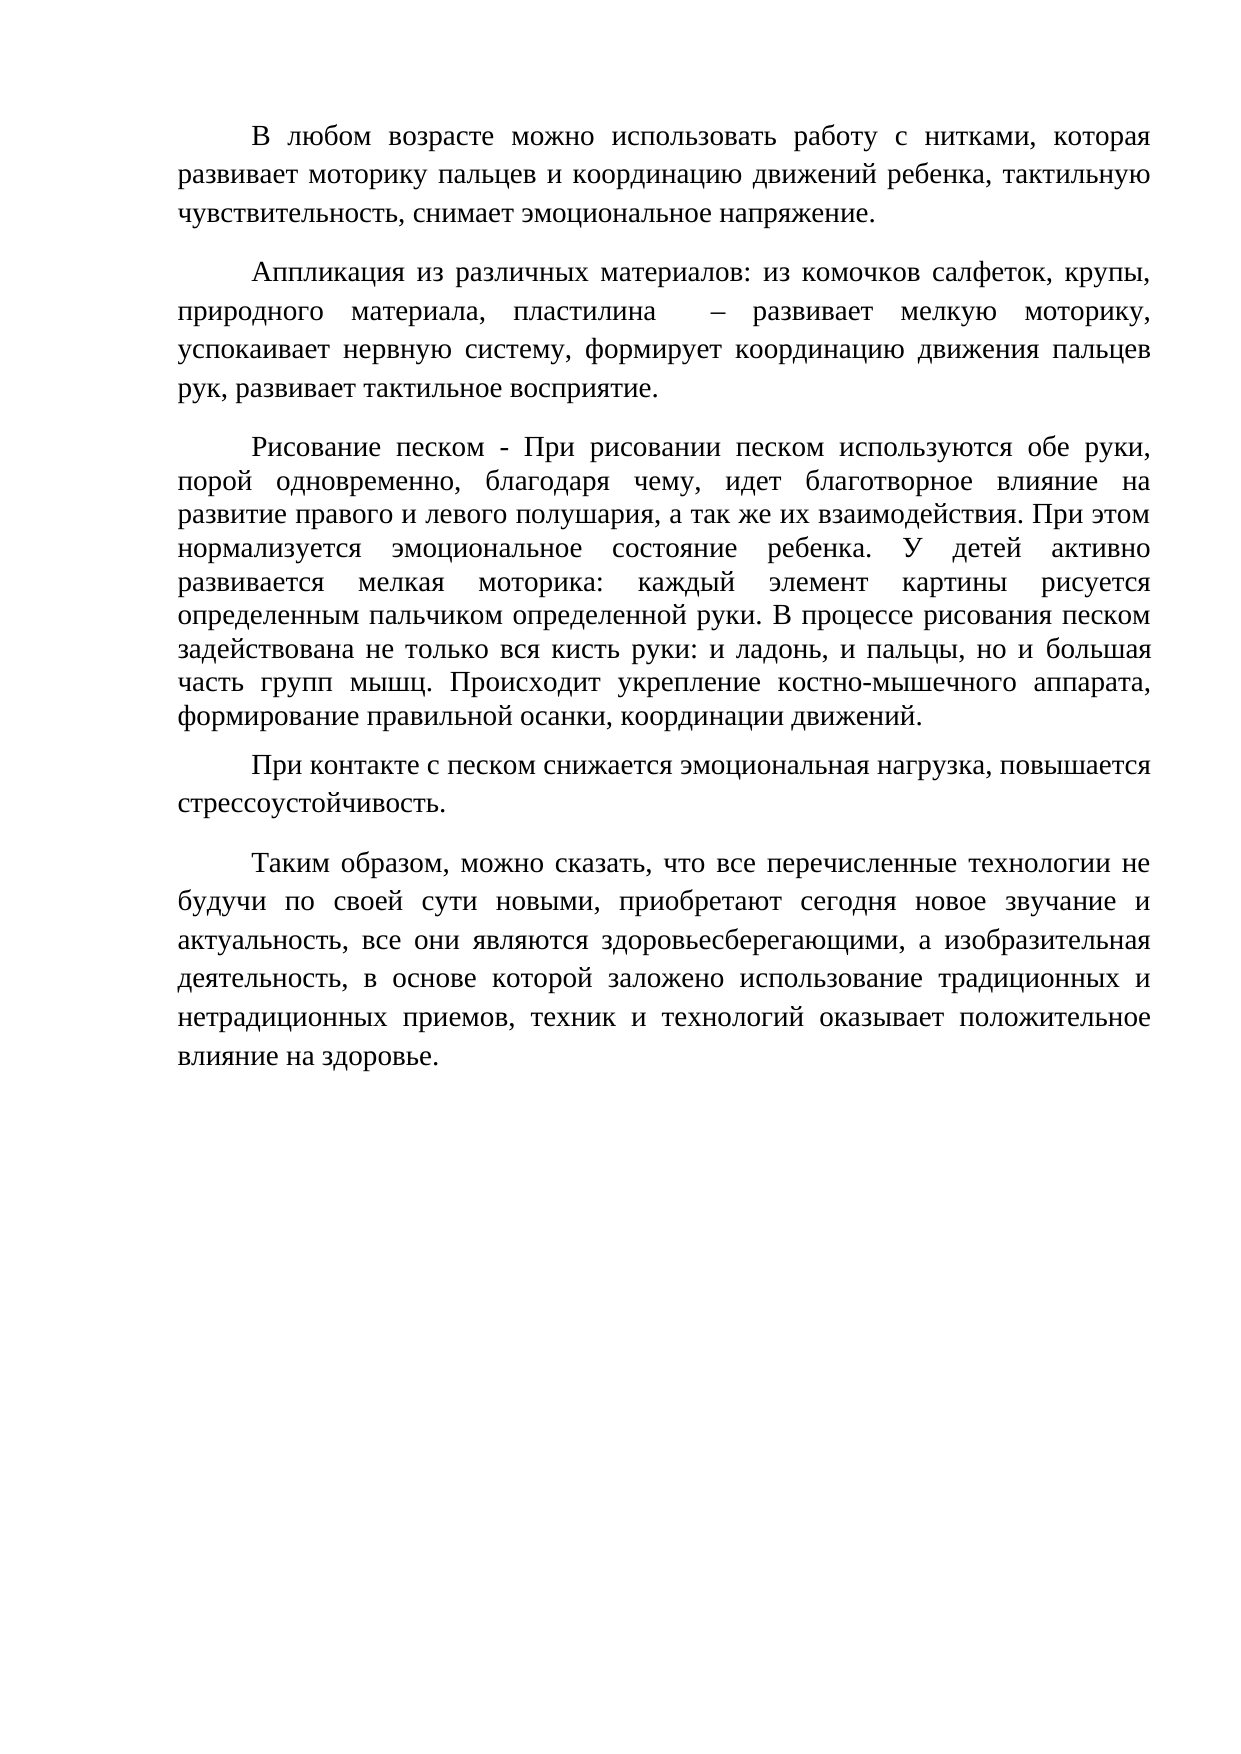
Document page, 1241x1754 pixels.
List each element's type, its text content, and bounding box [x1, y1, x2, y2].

text В любом возрасте можно использовать работу с нитками, которая развивает моторику пальцев и координацию движений ребенка, тактильную чувствительность, снимает эмоциональное напряжение. [177, 118, 1152, 229]
text Рисование песком - При рисовании песком используются обе руки, порой одновременно, благодаря чему, идет благотворное влияние на развитие правого и левого полушария, а так же их взаимодействия. При этом нормализуется эмоциональное состояние ребенка. У детей активно развивается мелкая моторика: каждый элемент картины рисуется определенным пальчиком определенной руки. В процессе рисования песком задействована не только вся кисть руки: и ладонь, и пальцы, но и большая часть групп мышц. Происходит укрепление костно-мышечного аппарата, формирование правильной осанки, координации движений. [177, 429, 1152, 731]
text Аппликация из различных материалов: из комочков салфеток, крупы, природного материала, пластилина – развивает мелкую моторику, успокаивает нервную систему, формирует координацию движения пальцев рук, развивает тактильное восприятие. [177, 254, 1152, 404]
text При контакте с песком снижается эмоциональная нагрузка, повышается стрессоустойчивость. [177, 747, 1152, 819]
text Таким образом, можно сказать, что все перечисленные технологии не будучи по своей сути новыми, приобретают сегодня новое звучание и актуальность, все они являются здоровьесберегающими, а изобразительная деятельность, в основе которой заложено использование традиционных и нетрадиционных приемов, техник и технологий оказывает положительное влияние на здоровье. [177, 845, 1152, 1071]
